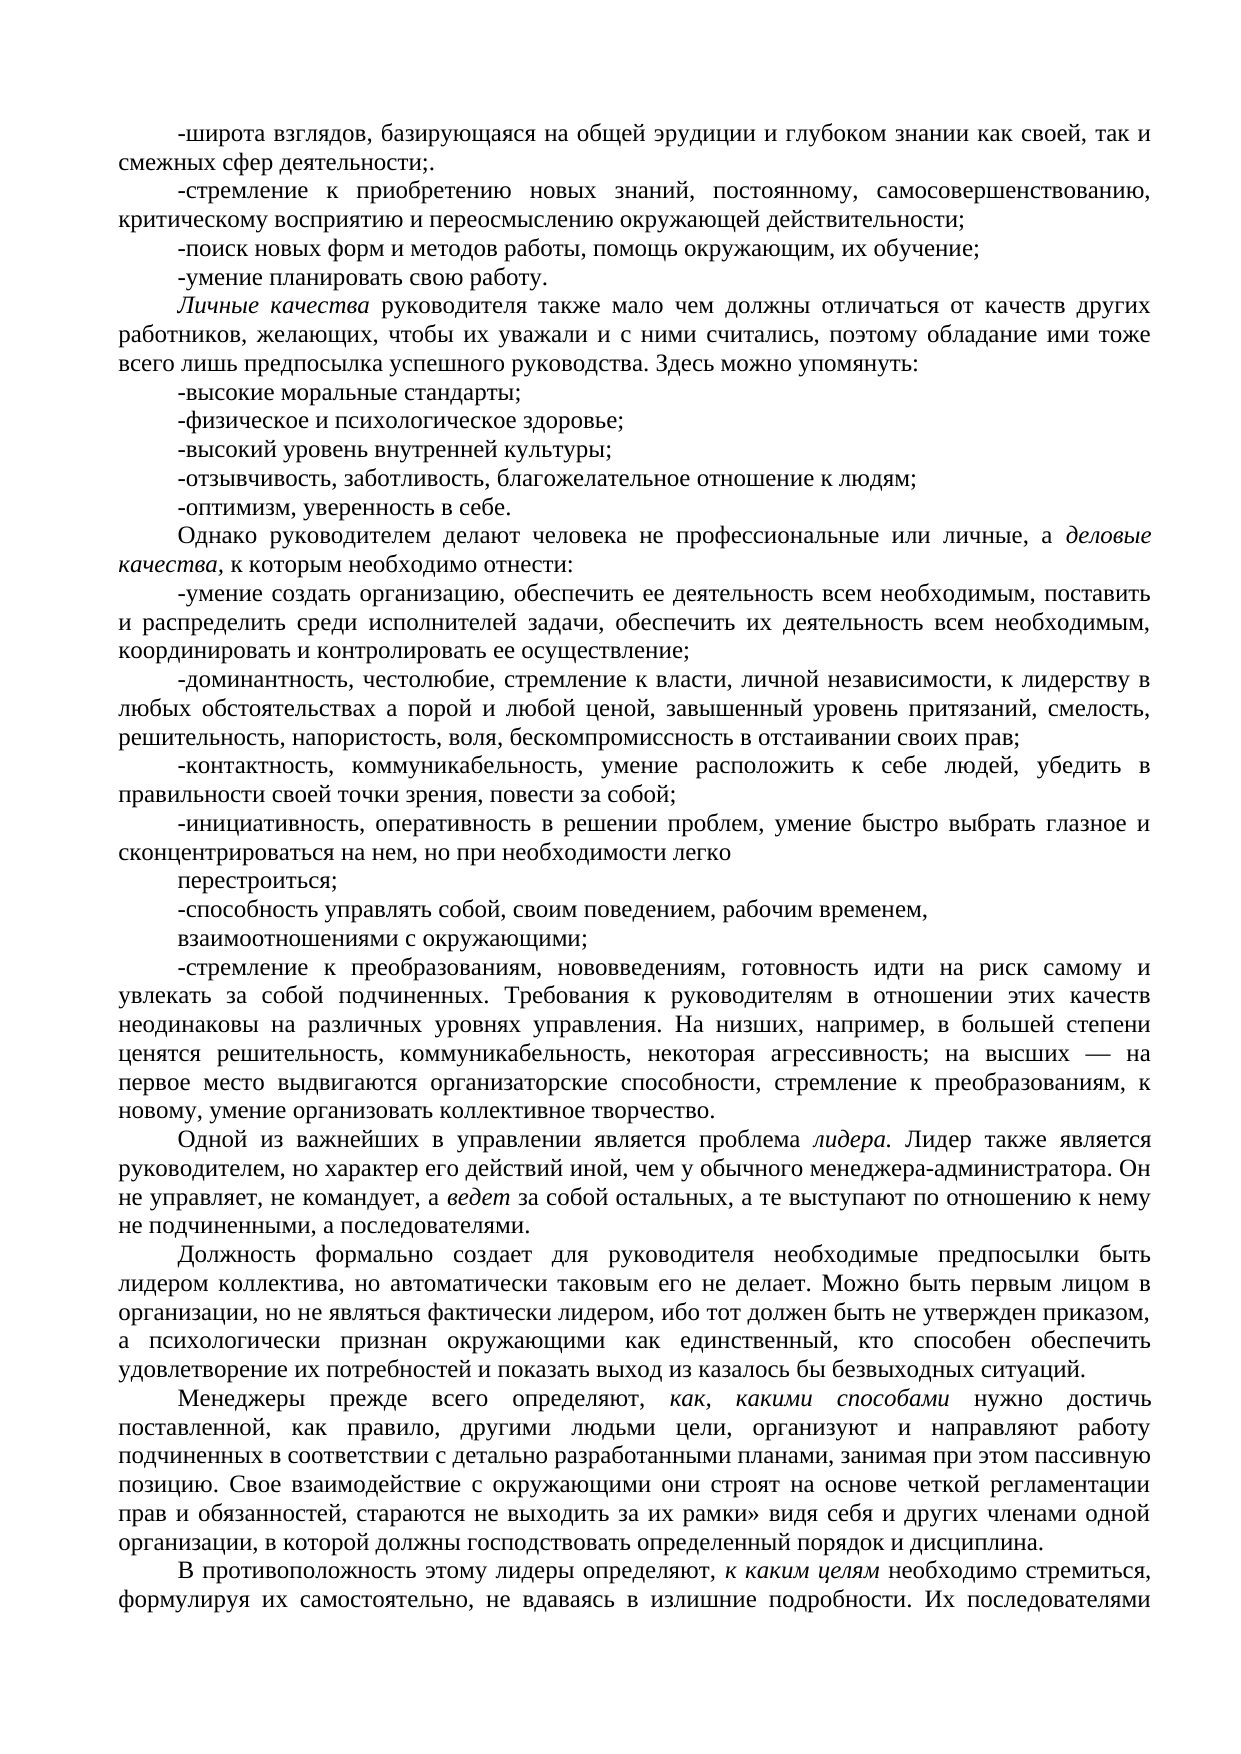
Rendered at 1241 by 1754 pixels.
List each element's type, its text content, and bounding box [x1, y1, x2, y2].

text -стремление к приобретению новых знаний, постоянному, самосовершенствованию, критическому восприятию и переосмыслению окружающей действительности; [118, 176, 1152, 233]
text -доминантность, честолюбие, стремление к власти, личной независимости, к лидерству в любых обстоятельствах а порой и любой ценой, завышенный уровень притязаний, смелость, решительность, напористость, воля, бескомпромиссность в отстаивании своих прав; [118, 664, 1152, 751]
text Личные качества руководителя также мало чем должны отличаться от качеств других работников, желающих, чтобы их уважали и с ними считались, поэтому обладание ими тоже всего лишь предпосылка успешного руководства. Здесь можно упомянуть: [118, 291, 1152, 377]
text Однако руководителем делают человека не профессиональные или личные, а деловые качества, к которым необходимо отнести: [118, 521, 1152, 578]
text -способность управлять собой, своим поведением, рабочим временем, [118, 894, 1152, 923]
text -стремление к преобразованиям, нововведениям, готовность идти на риск самому и увлекать за собой подчиненных. Требования к руководителям в отношении этих качеств неодинаковы на различных уровнях управления. На низших, например, в большей степени ценятся решительность, коммуникабельность, некоторая агрессивность; на высших — на первое место выдвигаются организаторские способности, стремление к преобразованиям, к новому, умение организовать коллективное творчество. [118, 952, 1152, 1124]
text -инициативность, оперативность в решении проблем, умение быстро выбрать глазное и сконцентрироваться на нем, но при необходимости легко [118, 808, 1152, 866]
text -высокий уровень внутренней культуры; [118, 434, 1152, 463]
text -широта взглядов, базирующаяся на общей эрудиции и глубоком знании как своей, так и смежных сфер деятельности;. [118, 118, 1152, 176]
text Должность формально создает для руководителя необходимые предпосылки быть лидером коллектива, но автоматически таковым его не делает. Можно быть первым лицом в организации, но не являться фактически лидером, ибо тот должен быть не утвержден приказом, а психологически признан окружающими как единственный, кто способен обеспечить удовлетворение их потребностей и показать выход из казалось бы безвыходных ситуаций. [118, 1239, 1152, 1383]
text -поиск новых форм и методов работы, помощь окружающим, их обучение; [118, 233, 1152, 262]
text -умение создать организацию, обеспечить ее деятельность всем необходимым, поставить и распределить среди исполнителей задачи, обеспечить их деятельность всем необходимым, координировать и контролировать ее осуществление; [118, 578, 1152, 664]
text Менеджеры прежде всего определяют, как, какими способами нужно достичь поставленной, как правило, другими людьми цели, организуют и направляют работу подчиненных в соответствии с детально разработанными планами, занимая при этом пассивную позицию. Свое взаимодействие с окружающими они строят на основе четкой регламентации прав и обязанностей, стараются не выходить за их рамки» видя себя и других членами одной организации, в которой должны господствовать определенный порядок и дисциплина. [118, 1383, 1152, 1556]
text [118, 1556, 1152, 1613]
text -отзывчивость, заботливость, благожелательное отношение к людям; [118, 463, 1152, 492]
text -умение планировать свою работу. [118, 262, 1152, 291]
text Одной из важнейших в управлении является проблема лидера. Лидер также является руководителем, но характер его действий иной, чем у обычного менеджера-администратора. Он не управляет, не командует, а ведет за собой остальных, а те выступают по отношению к нему не подчиненными, а последователями. [118, 1124, 1152, 1239]
text -физическое и психологическое здоровье; [118, 406, 1152, 434]
text -контактность, коммуникабельность, умение расположить к себе людей, убедить в правильности своей точки зрения, повести за собой; [118, 751, 1152, 808]
text -оптимизм, уверенность в себе. [118, 492, 1152, 521]
text -высокие моральные стандарты; [118, 377, 1152, 406]
text взаимоотношениями с окружающими; [118, 923, 1152, 952]
text перестроиться; [118, 866, 1152, 894]
